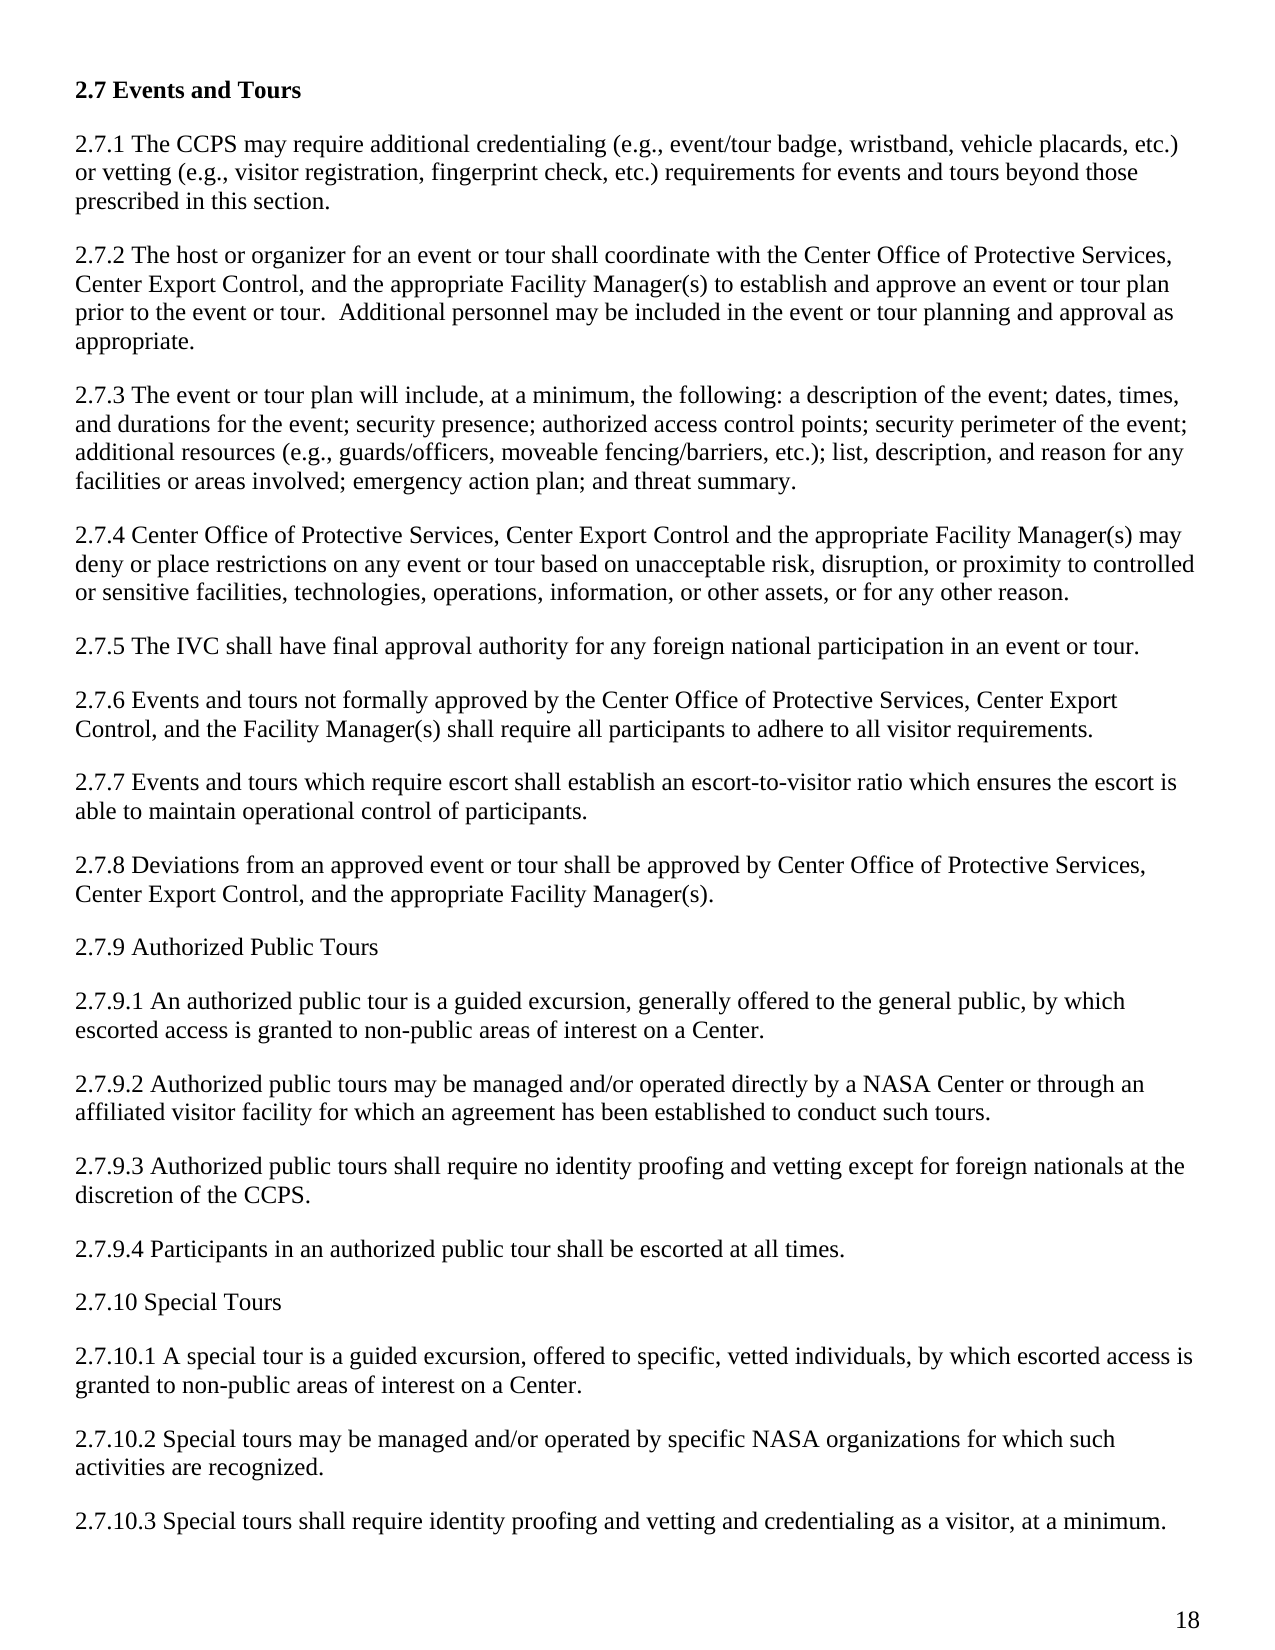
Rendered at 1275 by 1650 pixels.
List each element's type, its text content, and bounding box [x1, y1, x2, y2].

text Authorized Public Tours [75, 932, 1200, 961]
list Special tours shall require identity proofing and vetting and credentialing as a visitor, at a minimum. [75, 1506, 1200, 1535]
list A special tour is a guided excursion, offered to specific, vetted individuals, by which escorted access is granted to non-public areas of interest on a Center. [75, 1341, 1200, 1399]
list Authorized public tours shall require no identity proofing and vetting except for foreign nationals at the discretion of the CCPS. [75, 1151, 1200, 1209]
list Special tours may be managed and/or operated by specific NASA organizations for which such activities are recognized. [75, 1424, 1200, 1481]
text The IVC shall have final approval authority for any foreign national participation in an event or tour. [75, 631, 1200, 660]
text Deviations from an approved event or tour shall be approved by Center Office of Protective Services, Center Export Control, and the appropriate Facility Manager(s). [75, 850, 1200, 907]
list An authorized public tour is a guided excursion, generally offered to the general public, by which escorted access is granted to non-public areas of interest on a Center. [75, 986, 1200, 1044]
text The CCPS may require additional credentialing (e.g., event/tour badge, wristband, vehicle placards, etc.) or vetting (e.g., visitor registration, fingerprint check, etc.) requirements for events and tours beyond those prescribed in this section. [75, 129, 1200, 215]
text Center Office of Protective Services, Center Export Control and the appropriate Facility Manager(s) may deny or place restrictions on any event or tour based on unacceptable risk, disruption, or proximity to controlled or sensitive facilities, technologies, operations, information, or other assets, or for any other reason. [75, 520, 1200, 606]
text The event or tour plan will include, at a minimum, the following: a description of the event; dates, times, and durations for the event; security presence; authorized access control points; security perimeter of the event; additional resources (e.g., guards/officers, moveable fencing/barriers, etc.); list, description, and reason for any facilities or areas involved; emergency action plan; and threat summary. [75, 380, 1200, 495]
text Events and tours not formally approved by the Center Office of Protective Services, Center Export Control, and the Facility Manager(s) shall require all participants to adhere to all visitor requirements. [75, 685, 1200, 742]
text The host or organizer for an event or tour shall coordinate with the Center Office of Protective Services, Center Export Control, and the appropriate Facility Manager(s) to establish and approve an event or tour plan prior to the event or tour. Additional personnel may be included in the event or tour planning and approval as appropriate. [75, 240, 1200, 355]
text Special Tours [75, 1287, 1200, 1316]
list Participants in an authorized public tour shall be escorted at all times. [75, 1234, 1200, 1262]
subtitle Events and Tours [75, 75, 1200, 104]
list Authorized public tours may be managed and/or operated directly by a NASA Center or through an affiliated visitor facility for which an agreement has been established to conduct such tours. [75, 1069, 1200, 1126]
text Events and tours which require escort shall establish an escort-to-visitor ratio which ensures the escort is able to maintain operational control of participants. [75, 767, 1200, 825]
